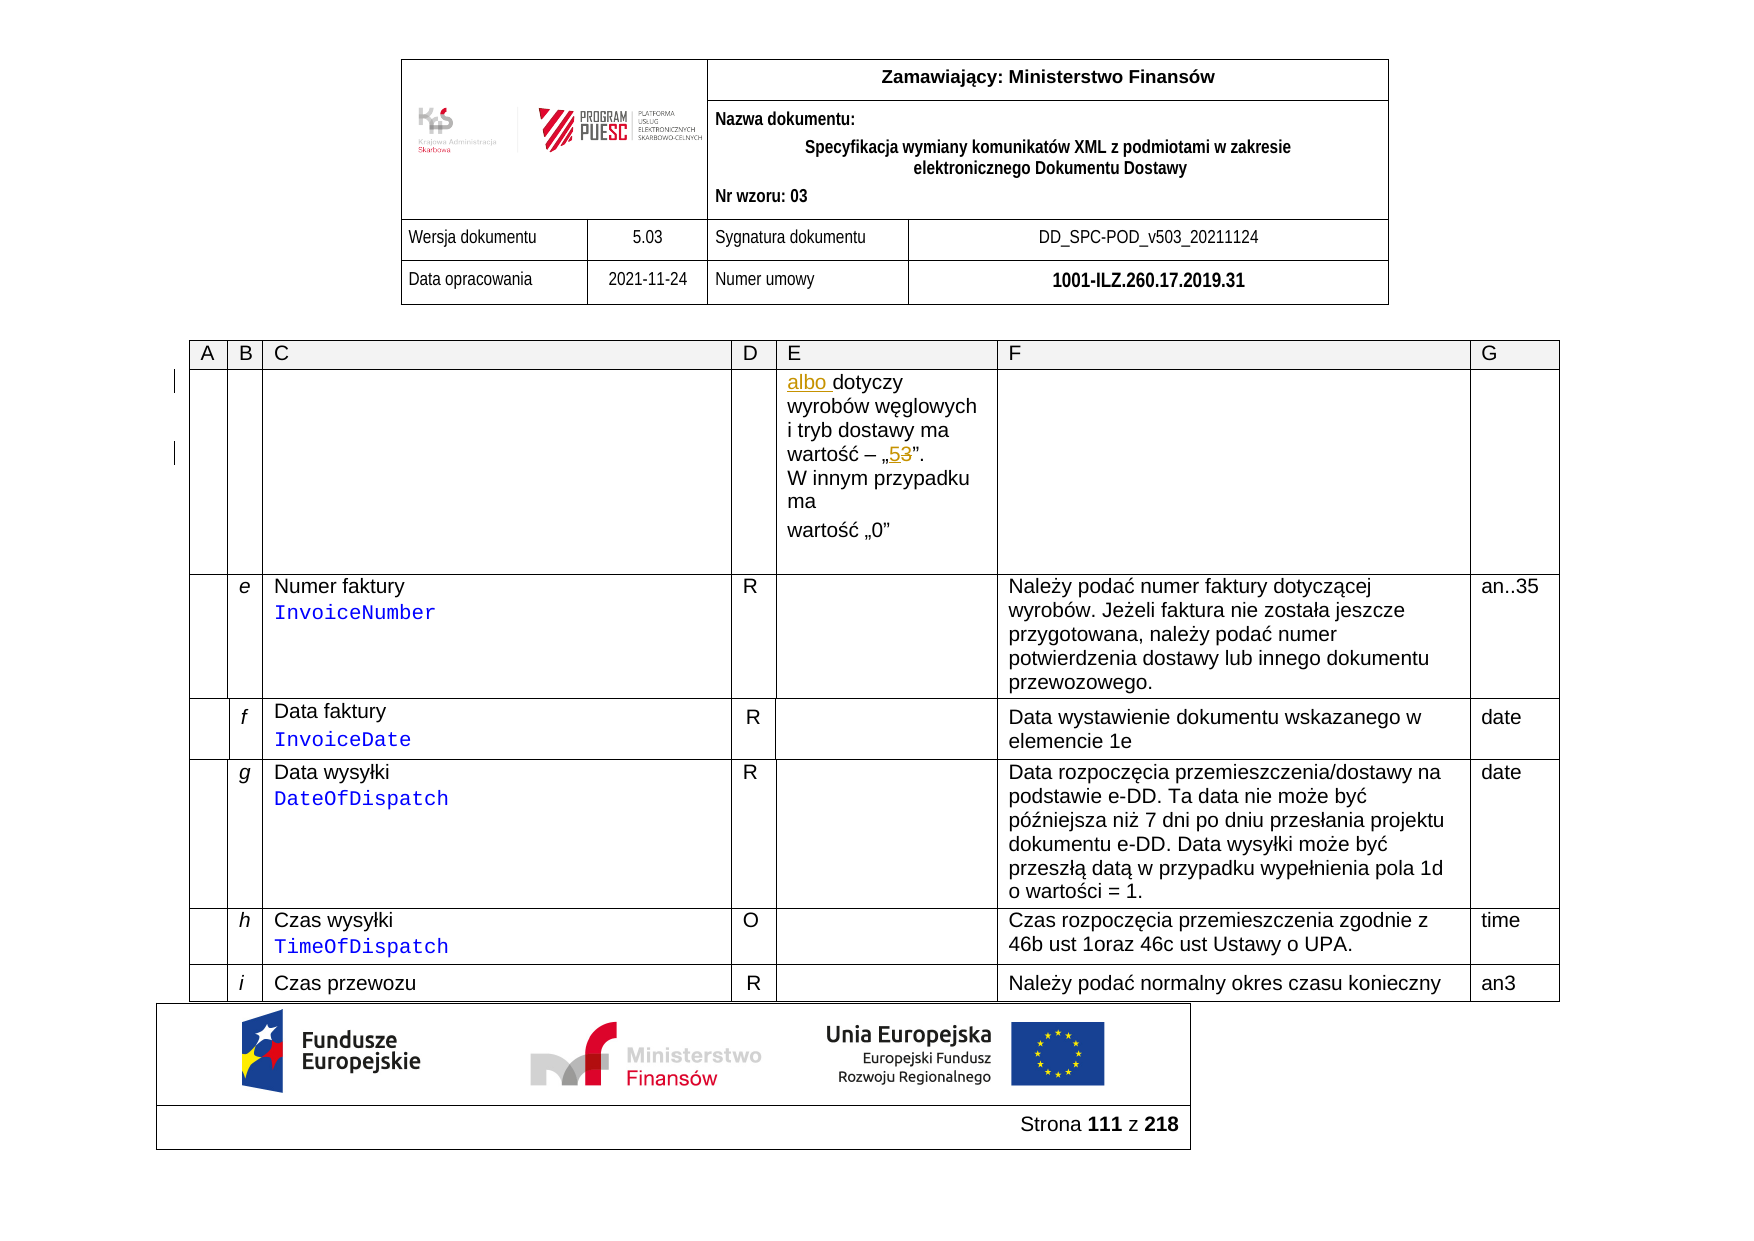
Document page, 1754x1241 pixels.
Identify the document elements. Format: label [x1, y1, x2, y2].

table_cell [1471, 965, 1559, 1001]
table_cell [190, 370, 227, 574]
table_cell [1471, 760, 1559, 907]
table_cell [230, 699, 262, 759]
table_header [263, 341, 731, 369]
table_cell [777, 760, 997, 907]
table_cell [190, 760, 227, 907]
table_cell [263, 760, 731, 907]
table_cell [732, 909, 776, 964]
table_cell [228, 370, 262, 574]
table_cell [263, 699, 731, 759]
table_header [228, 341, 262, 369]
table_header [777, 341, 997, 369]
picture [408, 97, 702, 163]
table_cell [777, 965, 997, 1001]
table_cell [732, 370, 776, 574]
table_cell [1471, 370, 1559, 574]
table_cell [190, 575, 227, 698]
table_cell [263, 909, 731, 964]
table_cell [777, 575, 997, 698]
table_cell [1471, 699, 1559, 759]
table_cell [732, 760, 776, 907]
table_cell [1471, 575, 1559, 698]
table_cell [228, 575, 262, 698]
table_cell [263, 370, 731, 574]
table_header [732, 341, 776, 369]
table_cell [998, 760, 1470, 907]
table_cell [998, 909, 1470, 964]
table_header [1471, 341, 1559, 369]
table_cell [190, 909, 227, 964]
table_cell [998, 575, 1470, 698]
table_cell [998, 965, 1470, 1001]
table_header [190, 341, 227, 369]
picture [242, 1009, 1105, 1093]
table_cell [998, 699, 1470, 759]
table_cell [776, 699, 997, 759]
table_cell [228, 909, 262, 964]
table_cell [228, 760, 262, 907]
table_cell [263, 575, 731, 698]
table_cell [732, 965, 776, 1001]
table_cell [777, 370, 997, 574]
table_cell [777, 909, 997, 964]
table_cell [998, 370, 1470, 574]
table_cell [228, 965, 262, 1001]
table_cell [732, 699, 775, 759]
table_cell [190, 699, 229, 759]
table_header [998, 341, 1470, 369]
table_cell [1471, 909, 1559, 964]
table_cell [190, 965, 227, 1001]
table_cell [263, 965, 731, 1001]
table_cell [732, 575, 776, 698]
